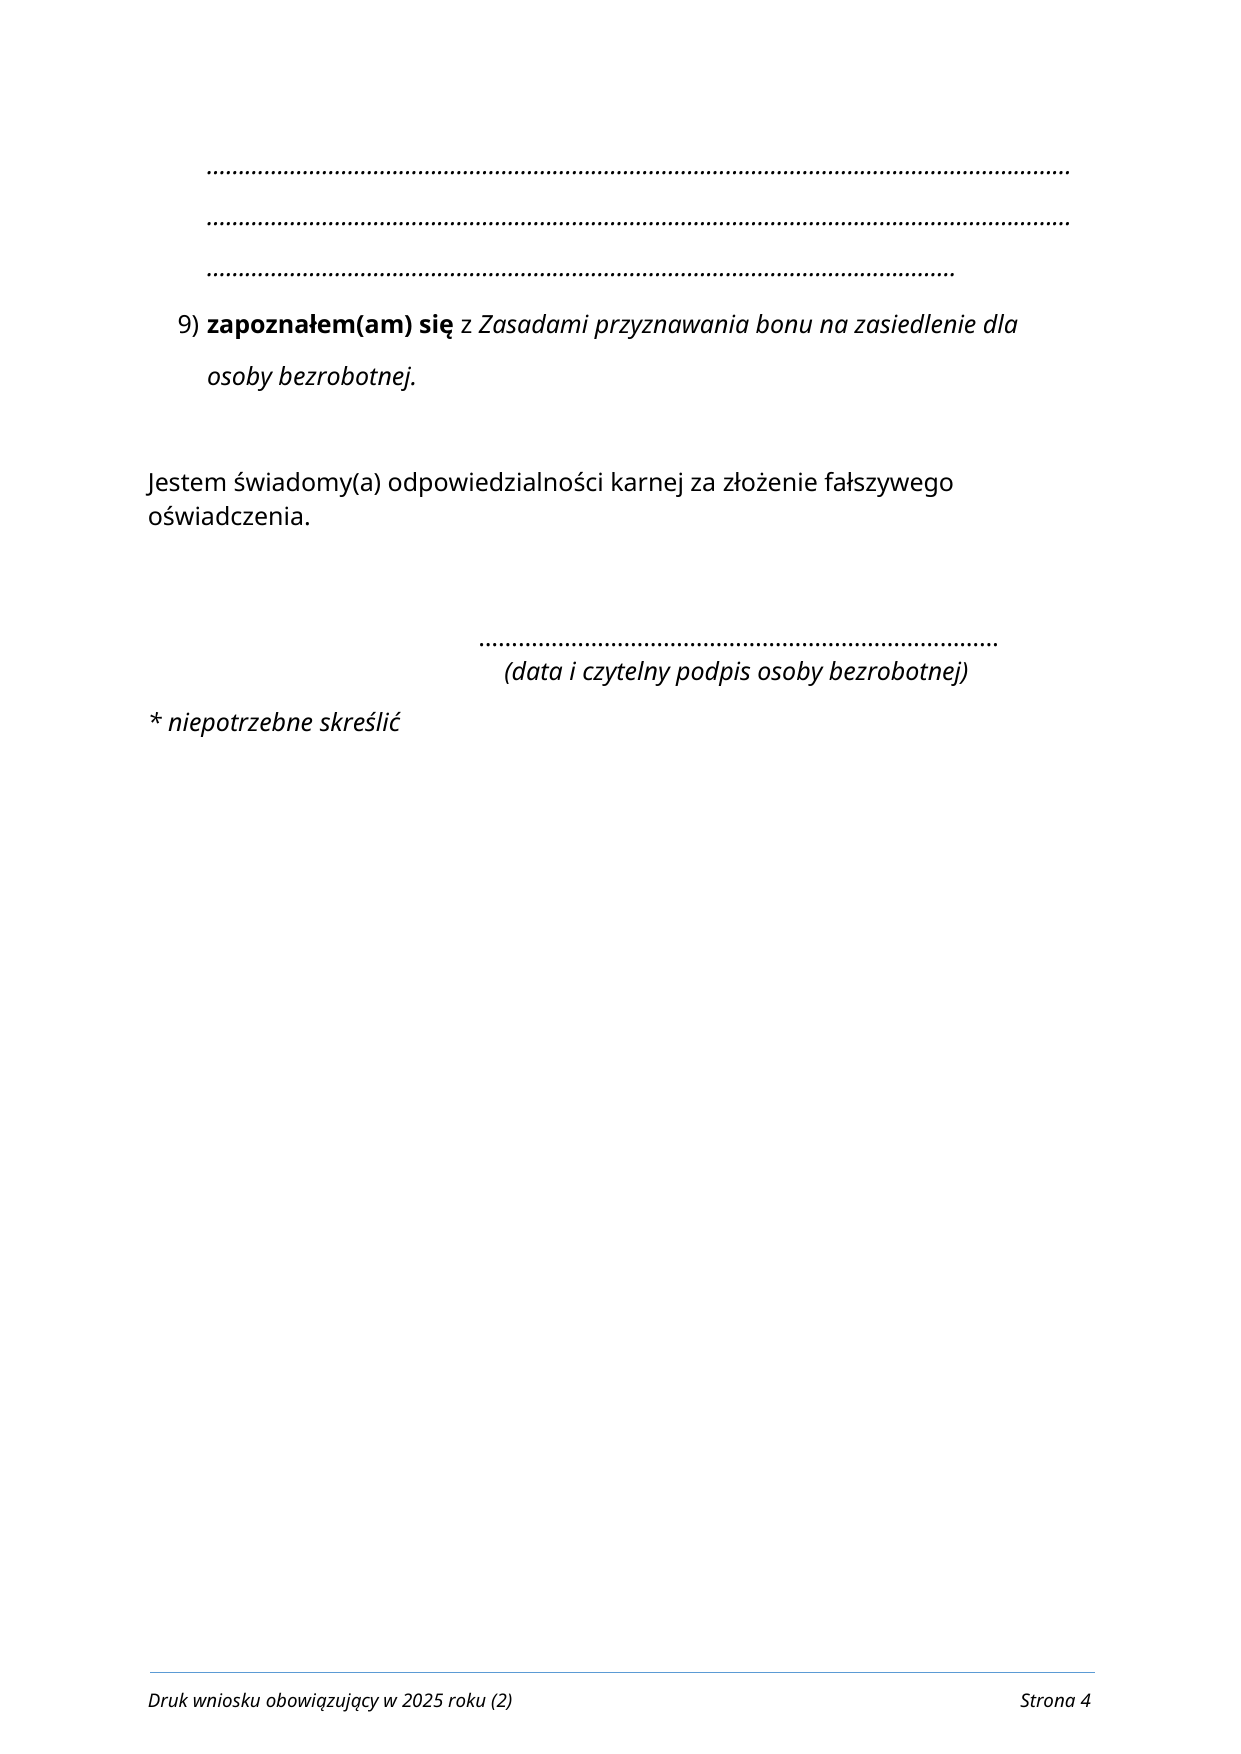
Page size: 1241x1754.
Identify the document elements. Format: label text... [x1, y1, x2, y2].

text Jestem świadomy(a) odpowiedzialności karnej za złożenie fałszywego oświadczenia. [148, 465, 1092, 533]
list zapoznałem(am) się z Zasadami przyznawania bonu na zasiedlenie dla osoby bezrobotnej. [177, 307, 1092, 392]
text * niepotrzebne skreślić [148, 704, 1092, 738]
text ……………………………………………………………………………………………………………………………………………………………………………………………………………………………………………………………………………………………………………………………………………………… [207, 148, 1092, 284]
text …………….……………………………………………………… [148, 619, 1092, 653]
text (data i czytelny podpis osoby bezrobotnej) [148, 653, 1092, 687]
